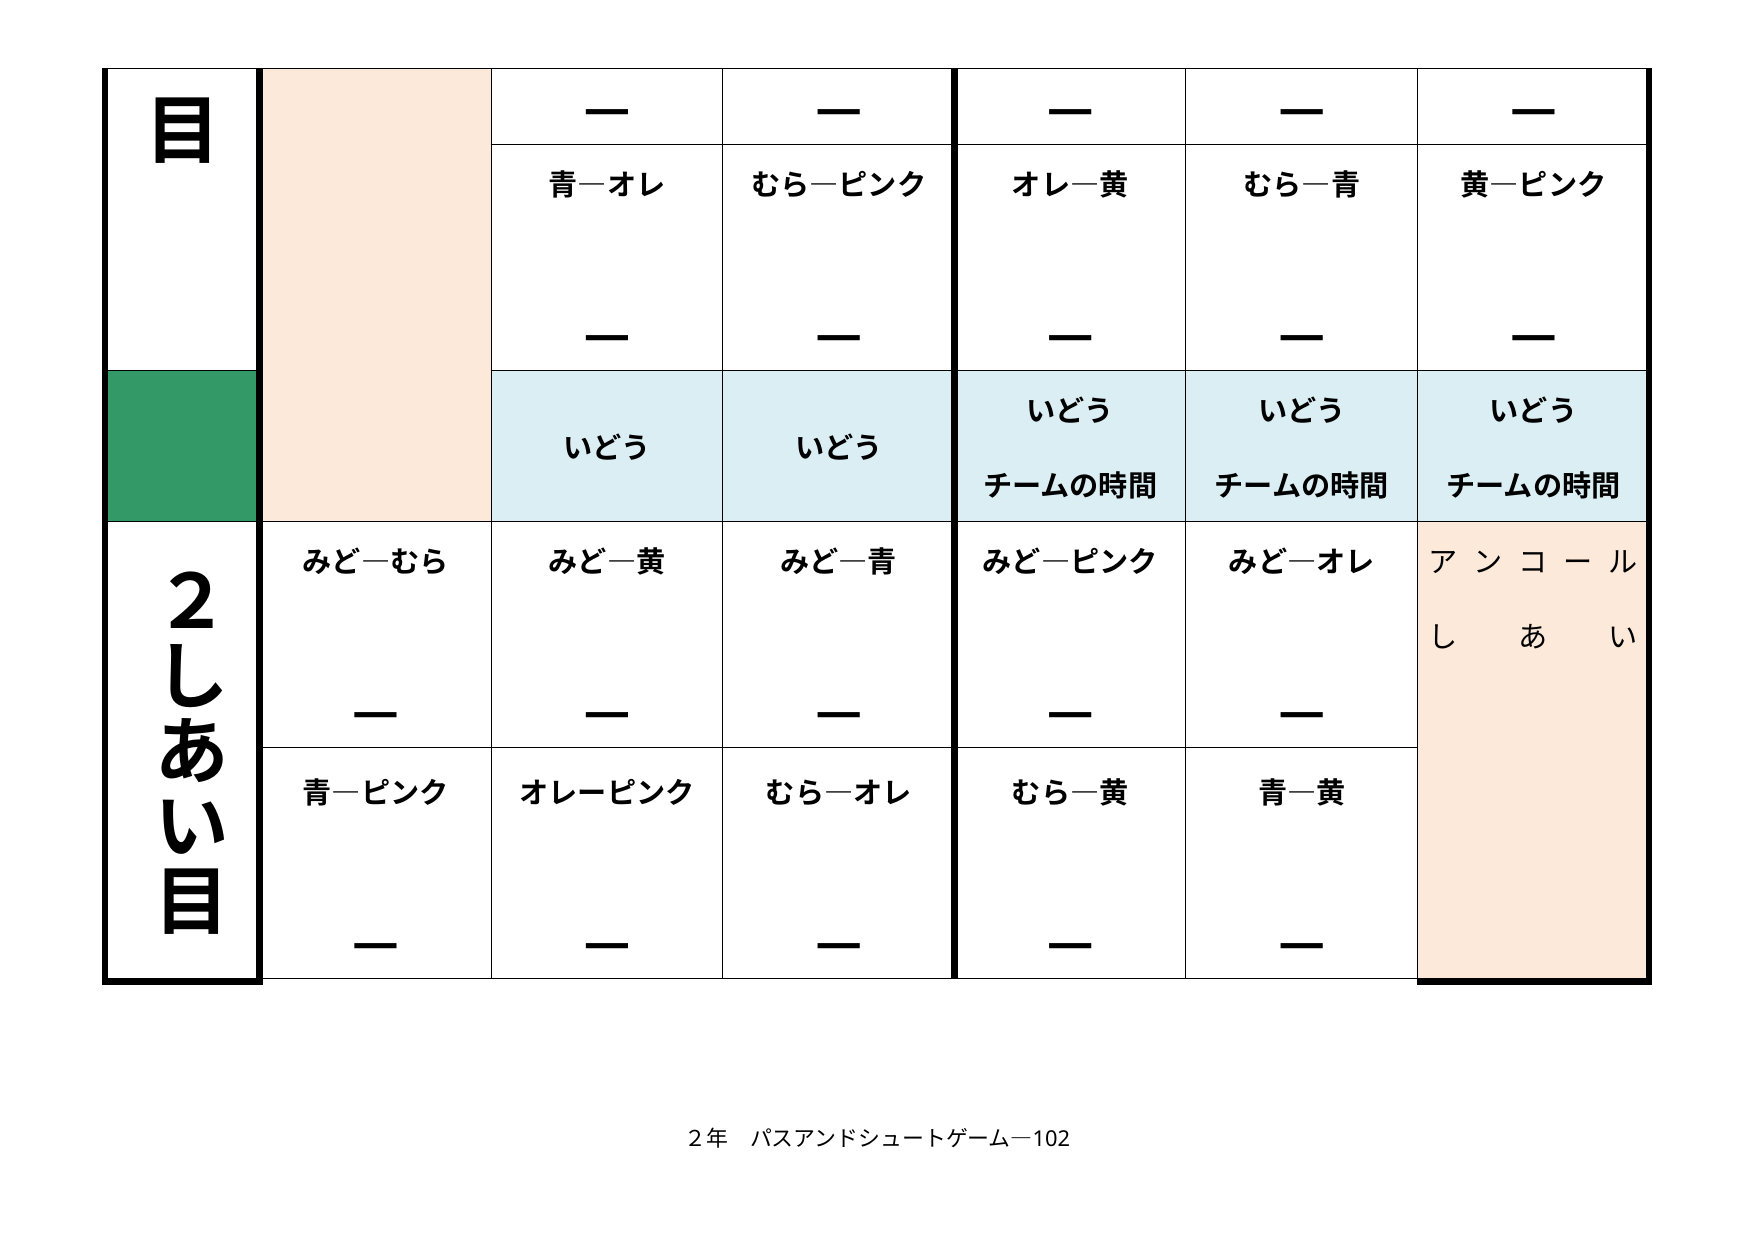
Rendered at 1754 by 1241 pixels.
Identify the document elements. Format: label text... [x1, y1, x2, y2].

table_cell むら―黄 ― [492, 69, 722, 144]
table_cell いどう チームの時間 [1186, 371, 1417, 521]
table_cell アンコール しあい [1418, 522, 1646, 978]
table_cell いどう チームの時間 [958, 371, 1185, 521]
table_cell 青―オレ ― [492, 145, 722, 370]
table_cell いどう [723, 371, 951, 521]
table_cell ２しあい目 [108, 522, 256, 978]
table_cell 黄―ピンク ― [1418, 145, 1646, 370]
table_cell みど―ピンク ― [958, 522, 1185, 747]
table_cell [108, 371, 256, 521]
table_cell みど―黄 ― [492, 522, 722, 747]
table_cell みど―オレ ― [1186, 522, 1417, 747]
table_cell 青―ピンク ― [958, 69, 1185, 144]
table_cell みど―むら ― [263, 522, 491, 747]
table_cell 青―黄 ― [723, 69, 951, 144]
table_cell 青―黄 ― [1186, 748, 1417, 978]
table_cell 青―ピンク ― [263, 748, 491, 978]
table_cell オレ―黄 ― [958, 145, 1185, 370]
table_cell むら―青 ― [1186, 145, 1417, 370]
table_cell むら―黄 ― [958, 748, 1185, 978]
table_cell むら―オレ ― [1418, 69, 1646, 144]
table_cell みど―青 ― [723, 522, 951, 747]
table_cell いどう チームの時間 [1418, 371, 1646, 521]
table_cell むら―オレ ― [723, 748, 951, 978]
table_cell むら―ピンク ― [723, 145, 951, 370]
table_cell いどう [492, 371, 722, 521]
table_cell オレーピンク ― [492, 748, 722, 978]
table_cell オレーピンク ― [1186, 69, 1417, 144]
